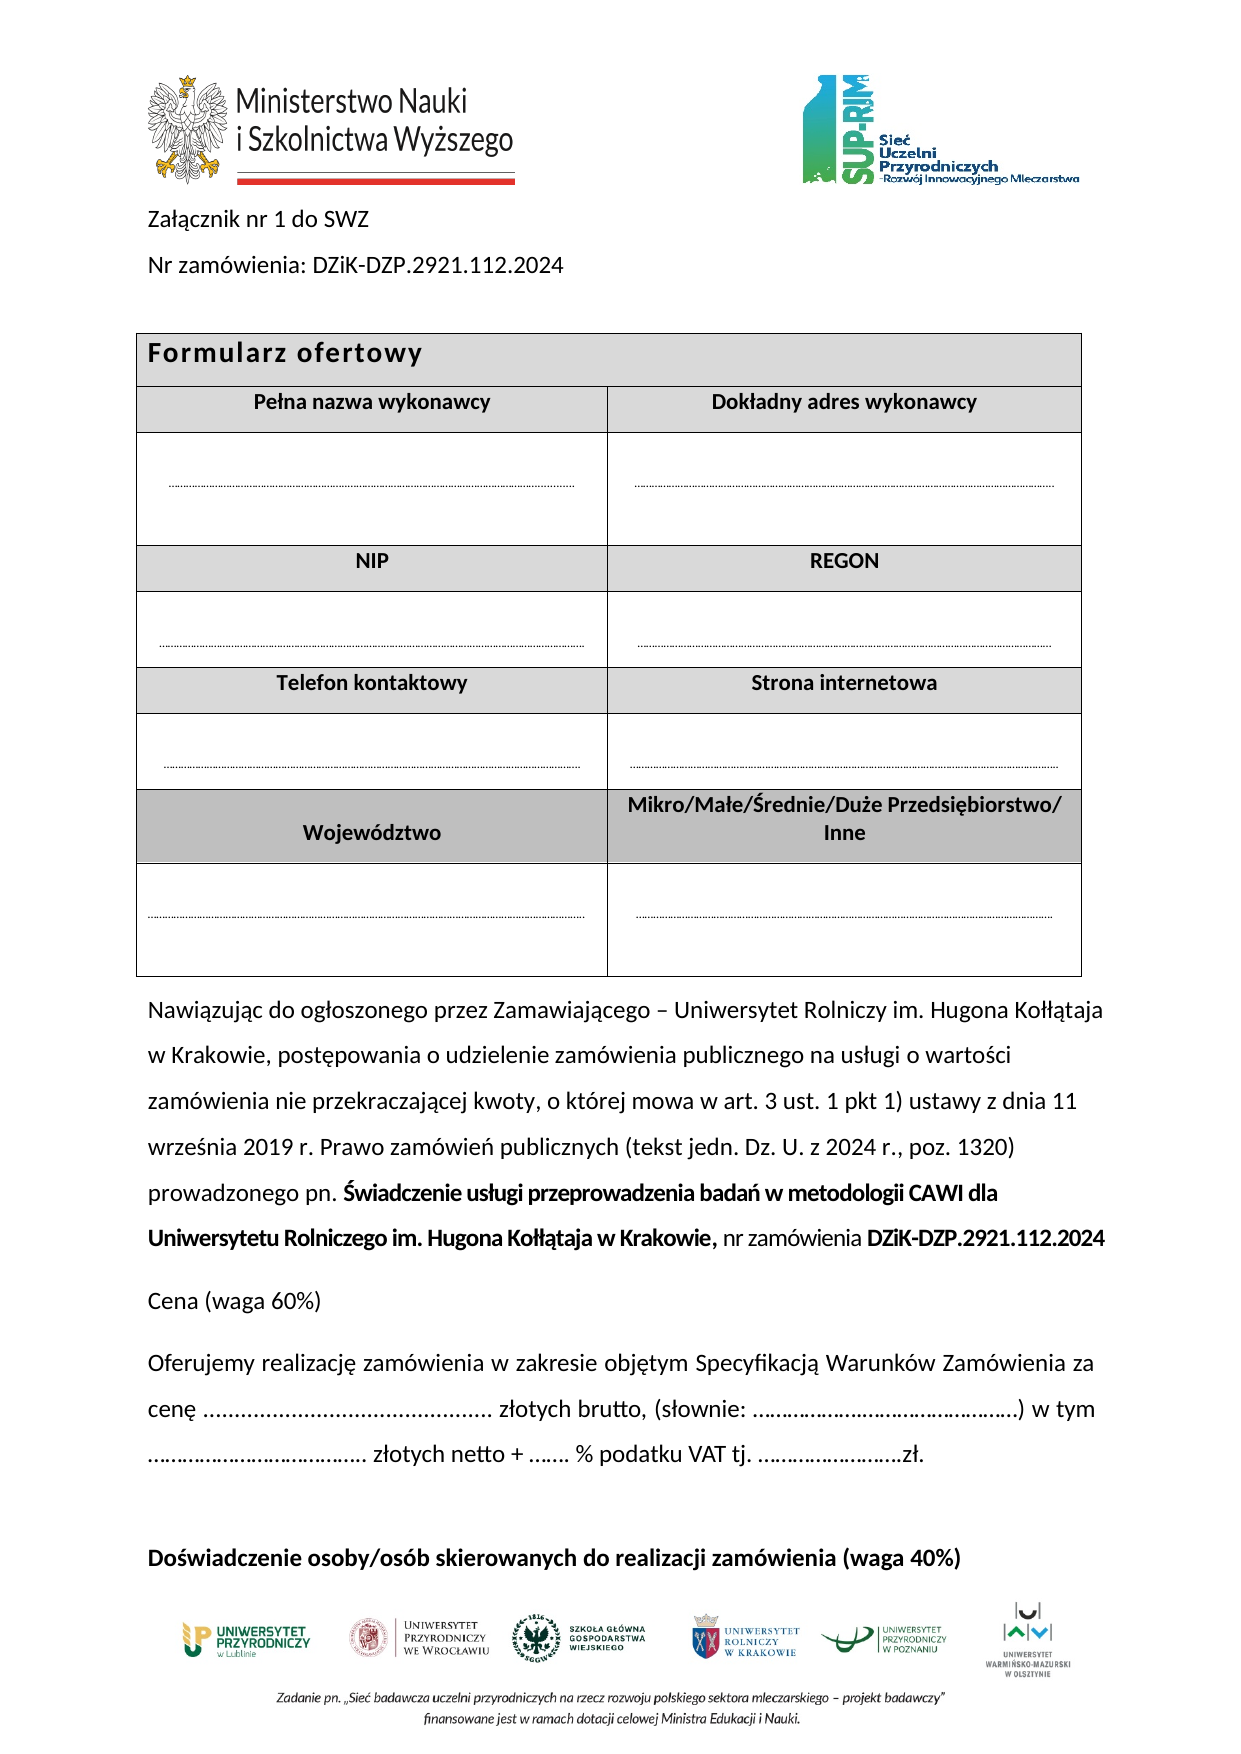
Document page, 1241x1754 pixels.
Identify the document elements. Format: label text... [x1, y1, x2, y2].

table_header Formularz ofertowy [137, 334, 1081, 386]
table_cell ……………………………………………………………………………………………………………………………….. [608, 433, 1081, 545]
text Nr zamówienia: DZiK-DZP.2921.112.2024 [148, 249, 1093, 279]
table_cell Telefon kontaktowy [137, 668, 607, 713]
table_cell Dokładny adres wykonawcy [608, 387, 1081, 432]
table_cell ……………………………………………………………………………………………………………………………… [608, 592, 1081, 667]
table_cell ……………………………………………………..…………………………………………………………............ [137, 433, 607, 545]
table_cell …………………………………………………………………………………………………………………………………. [137, 592, 607, 667]
text Załącznik nr 1 do SWZ [148, 203, 1093, 234]
text Nawiązując do ogłoszonego przez Zamawiającego – Uniwersytet Rolniczy im. Hugona Kołłątaja w Krakowie, postępowania o udzielenie zamówienia publicznego na usługi o wartości zamówienia nie przekraczającej kwoty, o której mowa w art. 3 ust. 1 pkt 1) ustawy z dnia 11 września 2019 r. Prawo zamówień publicznych (tekst jedn. Dz. U. z 2024 r., poz. 1320) prowadzonego pn. Świadczenie usługi przeprowadzenia badań w metodologii CAWI dla Uniwersytetu Rolniczego im. Hugona Kołłątaja w Krakowie, nr zamówienia DZiK-DZP.2921.112.2024 [148, 334, 1122, 1253]
table_cell Pełna nazwa wykonawcy [137, 387, 607, 432]
text Doświadczenie osoby/osób skierowanych do realizacji zamówienia (waga 40%) [148, 1543, 1093, 1573]
picture [799, 73, 1081, 185]
table_cell ………………………………………………………………………………………………………………………………….. [608, 714, 1081, 789]
table_cell Mikro/Małe/Średnie/Duże Przedsiębiorstwo/ Inne [608, 790, 1081, 862]
text Oferujemy realizację zamówienia w zakresie objętym Specyfikacją Warunków Zamówienia za cenę .............................................. złotych brutto, (słownie: ……………….………………………) w tym ……………………………….. złotych netto + ……. % podatku VAT tj. …………………….zł. [148, 1347, 1096, 1469]
table_cell Strona internetowa [608, 668, 1081, 713]
table_cell REGON [608, 546, 1081, 591]
table_cell ………………………………………………………………………………………………………………………………. [608, 864, 1081, 976]
table_cell Województwo [137, 790, 607, 862]
table_cell NIP [137, 546, 607, 591]
picture [109, 1587, 1143, 1754]
text Cena (waga 60%) [148, 1285, 1093, 1315]
table_cell ………………………………………………………………………………………………………………………………. [137, 714, 607, 789]
table_cell …………………………………………………………………………………………………………………………………….. [137, 864, 607, 976]
picture [147, 75, 515, 185]
